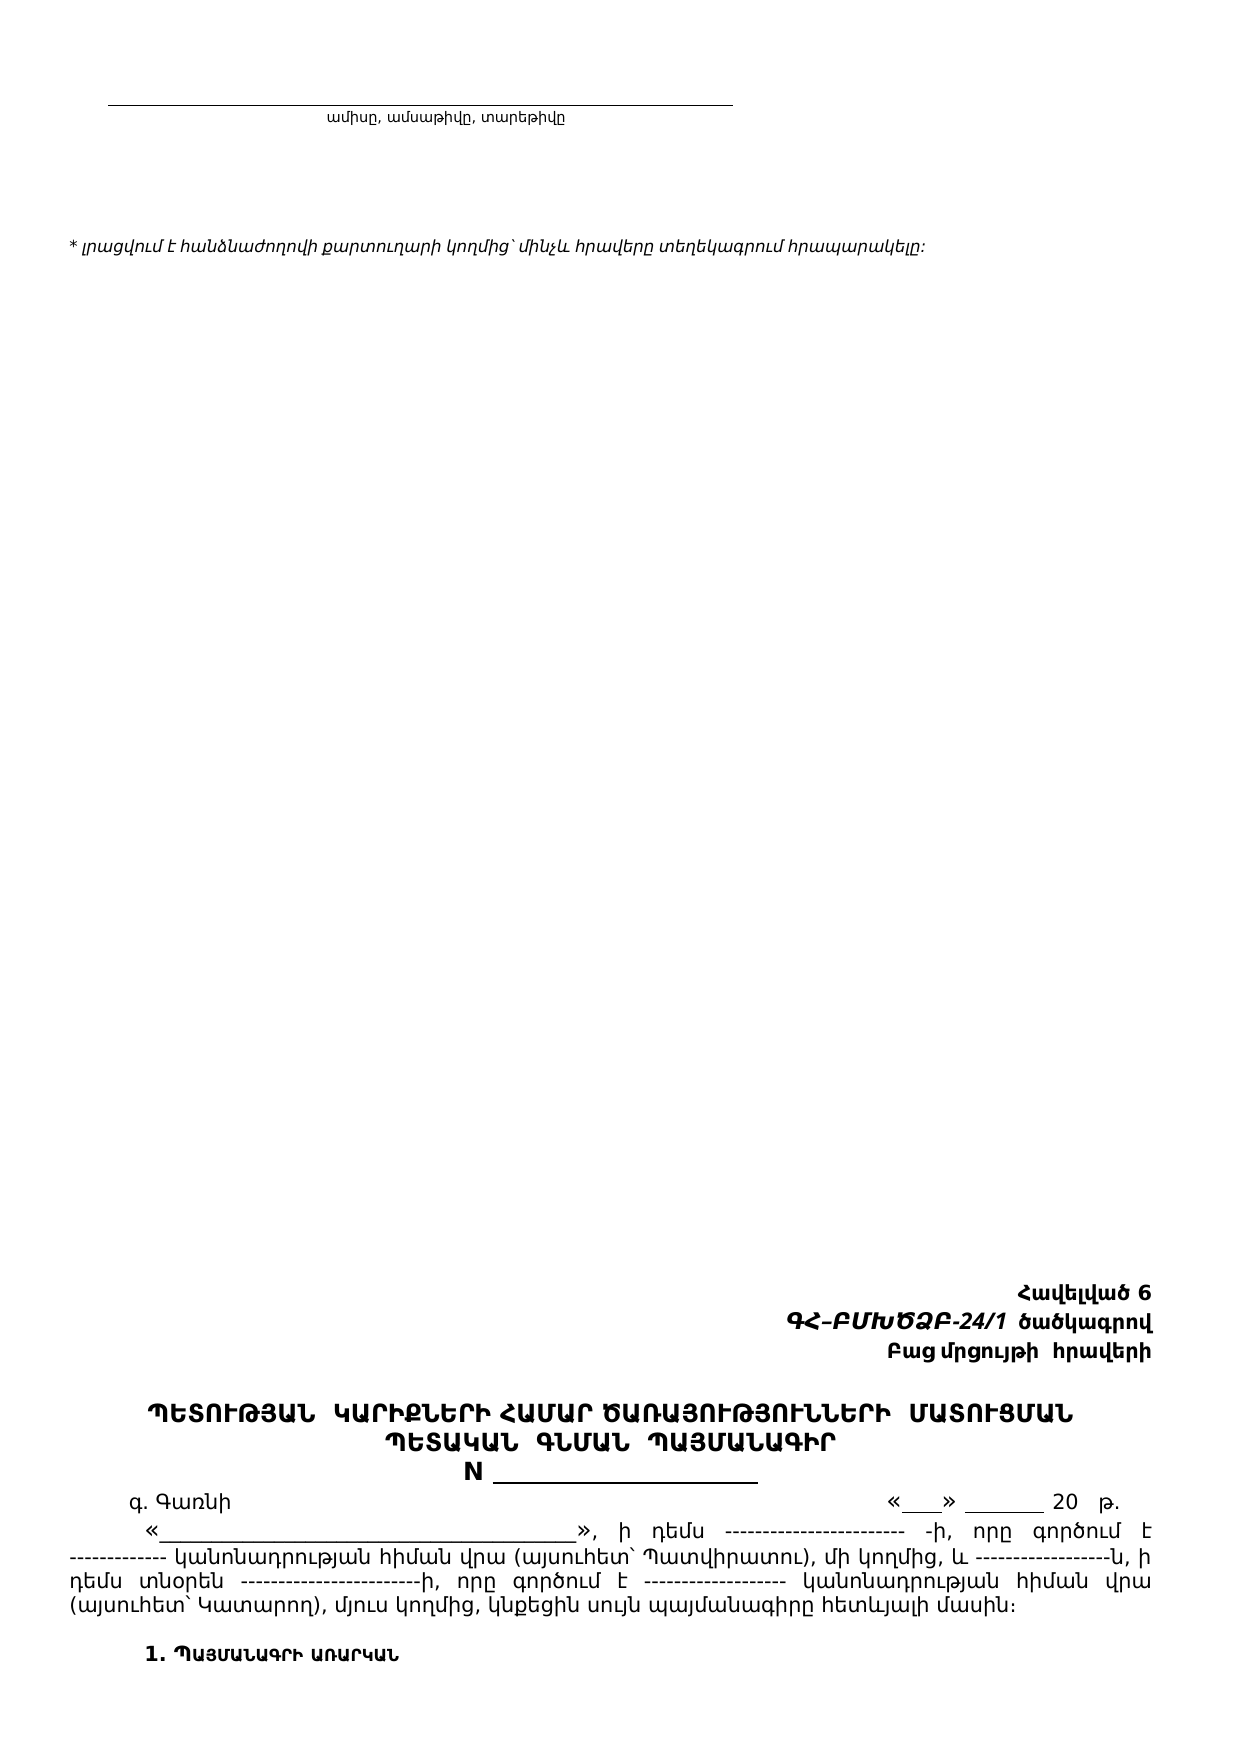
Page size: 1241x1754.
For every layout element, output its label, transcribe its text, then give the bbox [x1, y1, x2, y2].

text ամիսը, ամսաթիվը, տարեթիվը [69, 108, 1152, 138]
text ՊԵՏՈՒԹՅԱՆ ԿԱՐԻՔՆԵՐԻ ՀԱՄԱՐ ԾԱՌԱՅՈՒԹՅՈՒՆՆԵՐԻ ՄԱՏՈՒՑՄԱՆ [54, 1399, 1152, 1428]
text N [54, 1457, 1152, 1487]
text ԳՀ–ԲՄԽԾՁԲ-24/1 ծածկագրով [69, 1305, 1152, 1337]
text ՊԵՏԱԿԱՆ ԳՆՄԱՆ ՊԱՅՄԱՆԱԳԻՐ [54, 1428, 1152, 1457]
text Բաց մրցույթի հրավերի [69, 1337, 1152, 1365]
text 1. Պայմանագրի առարկան [69, 1642, 1152, 1666]
text Հավելված 6 [69, 1281, 1152, 1305]
text * լրացվում է հանձնաժողովի քարտուղարի կողմից` մինչև հրավերը տեղեկագրում հրապարակելը: [69, 235, 1152, 257]
text «________________________________________», ի դեմս ------------------------ -ի, որը գործում է ------------- կանոնադրության հիման վրա (այսուհետ՝ Պատվիրատու), մի կողմից, և ------------------ն, ի դեմս տնօրեն ------------------------ի, որը գործում է ------------------- կանոնադրության հիման վրա (այսուհետ՝ Կատարող), մյուս կողմից, կնքեցին սույն պայմանագիրը հետևյալի մասին։ [69, 1516, 1152, 1618]
text գ. Գառնի « » 20 թ. [69, 1487, 1152, 1516]
